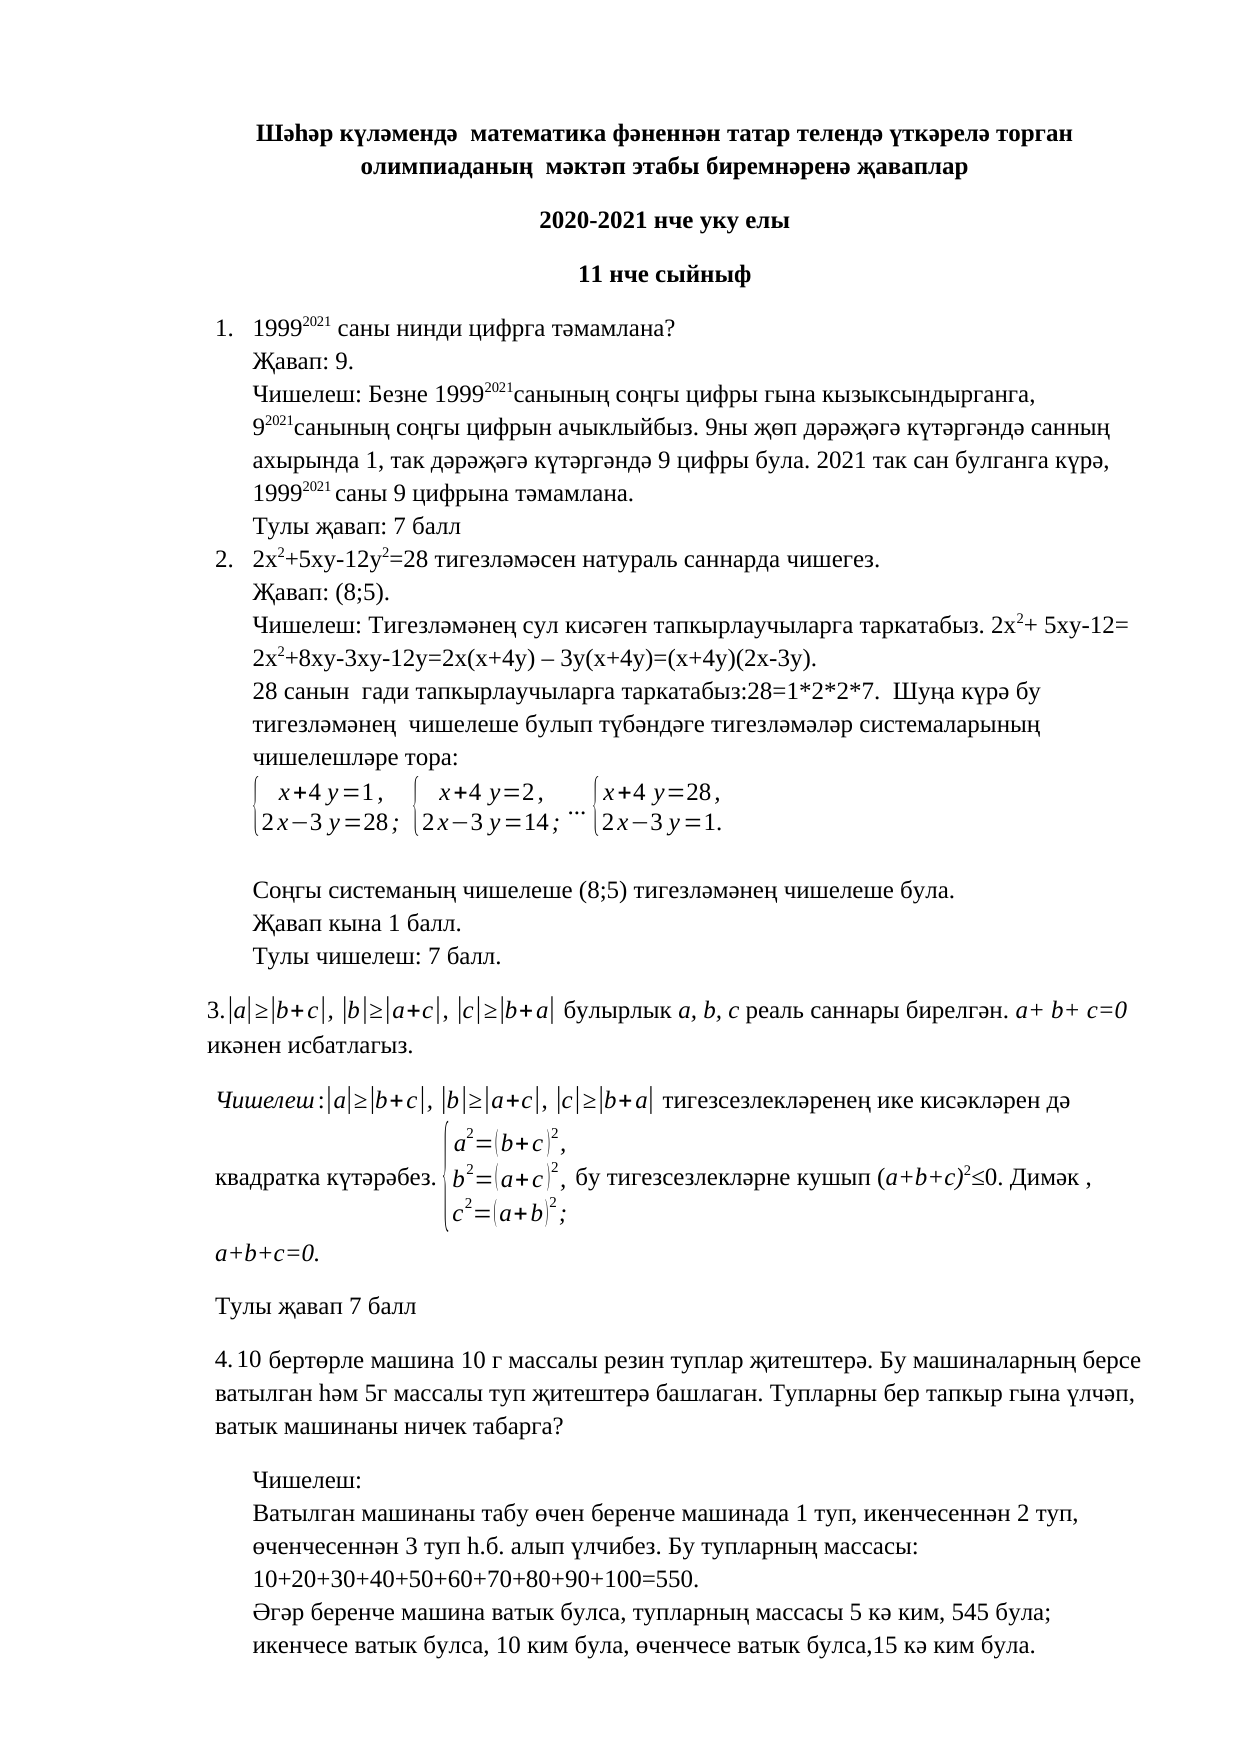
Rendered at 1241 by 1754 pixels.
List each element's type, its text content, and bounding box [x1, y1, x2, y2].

list Әгәр беренче машина ватык булса, тупларның массасы 5 кә ким, 545 була; икенчесе ватык булса, 10 ким була, өченчесе ватык булса,15 кә ким була. [252, 1597, 1152, 1659]
text бертөрле машина 10 г массалы резин туплар җитештерә. Бу машиналарның берсе ватылган һәм 5г массалы туп җитештерә башлаган. Тупларны бер тапкыр гына үлчәп, ватык машинаны ничек табарга? [215, 1345, 1152, 1440]
list Чишелеш: Тигезләмәнең сул кисәген тапкырлаучыларга таркатабыз. 2х2+ 5ху-12= 2х2+8ху-3ху-12у=2х(х+4у) – 3у(х+4у)=(х+4у)(2х-3у). [252, 610, 1152, 672]
list Чишелеш: [252, 1465, 1152, 1494]
text Шәһәр күләмендә математика фәненнән татар телендә үткәрелә торган олимпиаданың мәктәп этабы биремнәренә җаваплар [177, 118, 1152, 180]
text ≥ ≥, ≥ тигезсезлекләренең ике кисәкләрен дә квадратка күтәрәбез. бу тигезсезлекләрне кушып (a+b+c)2≤0. Димәк , a+b+c=0. [215, 1084, 1152, 1266]
list Җавап: 9. [252, 346, 1152, 374]
list Ватылган машинаны табу өчен беренче машинада 1 туп, икенчесеннән 2 туп, өченчесеннән 3 туп һ.б. алып үлчибез. Бу тупларның массасы: 10+20+30+40+50+60+70+80+90+100=550. [252, 1498, 1152, 1593]
text Тулы җавап 7 балл [215, 1291, 1152, 1320]
list Тулы җавап: 7 балл [252, 511, 1152, 539]
text ≥ ≥, ≥ булырлык a, b, c реаль саннары бирелгән. a+ b+ c=0 икәнен исбатлагыз. [207, 995, 1152, 1059]
list 2х2+5ху-12у2=28 тигезләмәсен натураль саннарда чишегез. [215, 544, 1152, 573]
text 2020-2021 нче уку елы [177, 205, 1152, 234]
list 19992021 саны нинди цифрга тәмамлана? [215, 313, 1152, 341]
list Тулы чишелеш: 7 балл. [252, 941, 1152, 970]
list ... [252, 775, 1152, 838]
text 11 нче сыйныф [177, 259, 1152, 288]
list Җавап: (8;5). [252, 577, 1152, 606]
list Җавап кына 1 балл. [252, 908, 1152, 937]
list Чишелеш: Безне 19992021санының соңгы цифры гына кызыксындырганга, 92021санының соңгы цифрын ачыклыйбыз. 9ны җөп дәрәҗәгә күтәргәндә санның ахырында 1, так дәрәҗәгә күтәргәндә 9 цифры була. 2021 так сан булганга күрә, 19992021 саны 9 цифрына тәмамлана. [252, 379, 1152, 507]
list Соңгы системаның чишелеше (8;5) тигезләмәнең чишелеше була. [252, 875, 1152, 904]
list 28 санын гади тапкырлаучыларга таркатабыз:28=1*2*2*7. Шуңа күрә бу тигезләмәнең чишелеше булып түбәндәге тигезләмәләр системаларының чишелешләре тора: [252, 676, 1152, 771]
